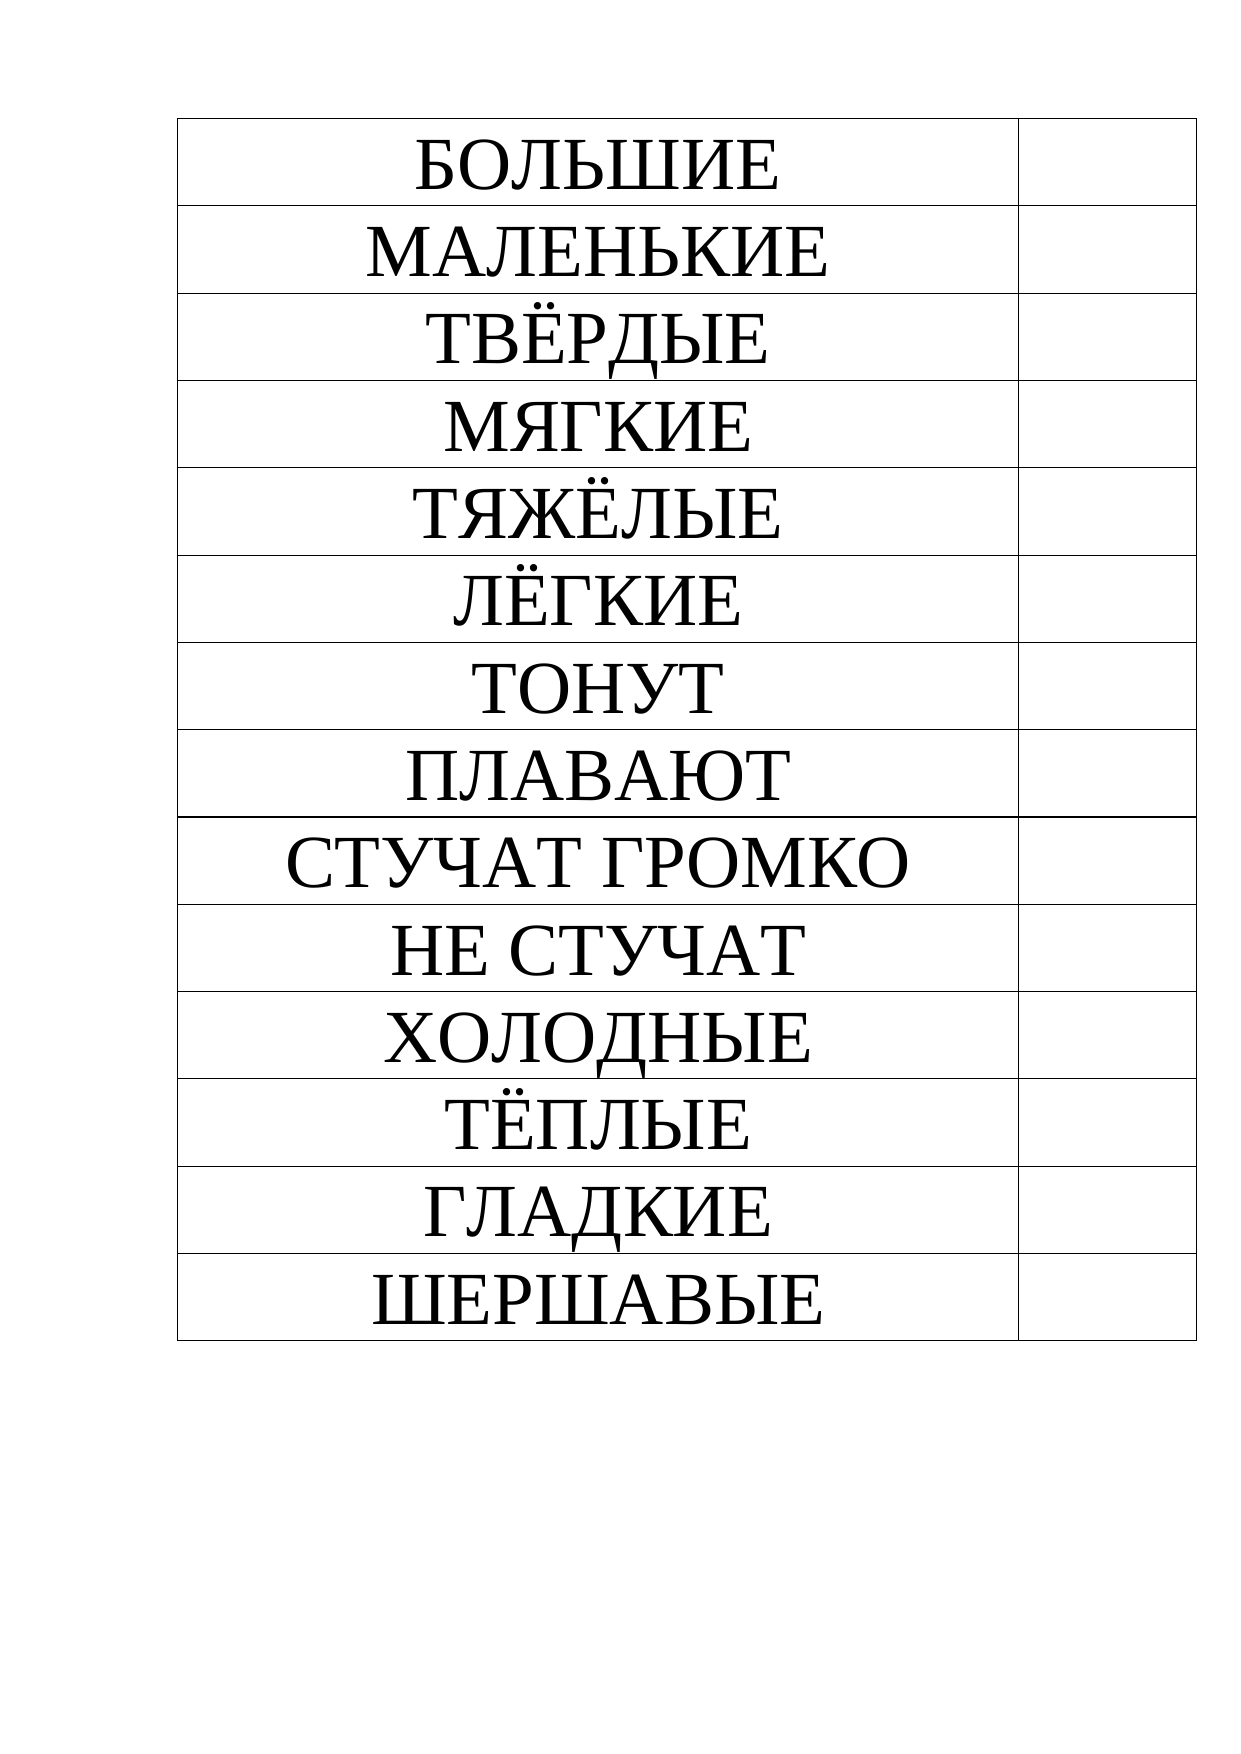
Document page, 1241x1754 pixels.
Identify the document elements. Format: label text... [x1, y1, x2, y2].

table_cell ЛЁГКИЕ [178, 556, 1018, 642]
table_cell [1019, 818, 1196, 904]
table_cell ХОЛОДНЫЕ [178, 992, 1018, 1078]
table_cell [1019, 556, 1196, 642]
table_cell ТОНУТ [178, 643, 1018, 729]
table_cell ТЯЖЁЛЫЕ [178, 468, 1018, 554]
table_cell МЯГКИЕ [178, 381, 1018, 467]
table_cell [1019, 1167, 1196, 1253]
table_cell [1019, 1079, 1196, 1166]
table_cell [1019, 643, 1196, 729]
table_cell [1019, 294, 1196, 380]
table_cell [1019, 381, 1196, 467]
table_header [1019, 119, 1196, 205]
table_cell [1019, 1254, 1196, 1340]
table_cell МАЛЕНЬКИЕ [178, 206, 1018, 293]
table_cell ТВЁРДЫЕ [178, 294, 1018, 380]
table_cell ПЛАВАЮТ [178, 730, 1018, 816]
table_cell СТУЧАТ ГРОМКО [178, 818, 1018, 904]
table_header БОЛЬШИЕ [178, 119, 1018, 205]
table_cell ГЛАДКИЕ [178, 1167, 1018, 1253]
table_cell [1019, 468, 1196, 554]
table_cell [1019, 992, 1196, 1078]
table_cell ШЕРШАВЫЕ [178, 1254, 1018, 1340]
table_cell [1019, 730, 1196, 816]
table_cell [1019, 206, 1196, 293]
table_cell ТЁПЛЫЕ [178, 1079, 1018, 1166]
table_cell НЕ СТУЧАТ [178, 905, 1018, 991]
table_cell [1019, 905, 1196, 991]
